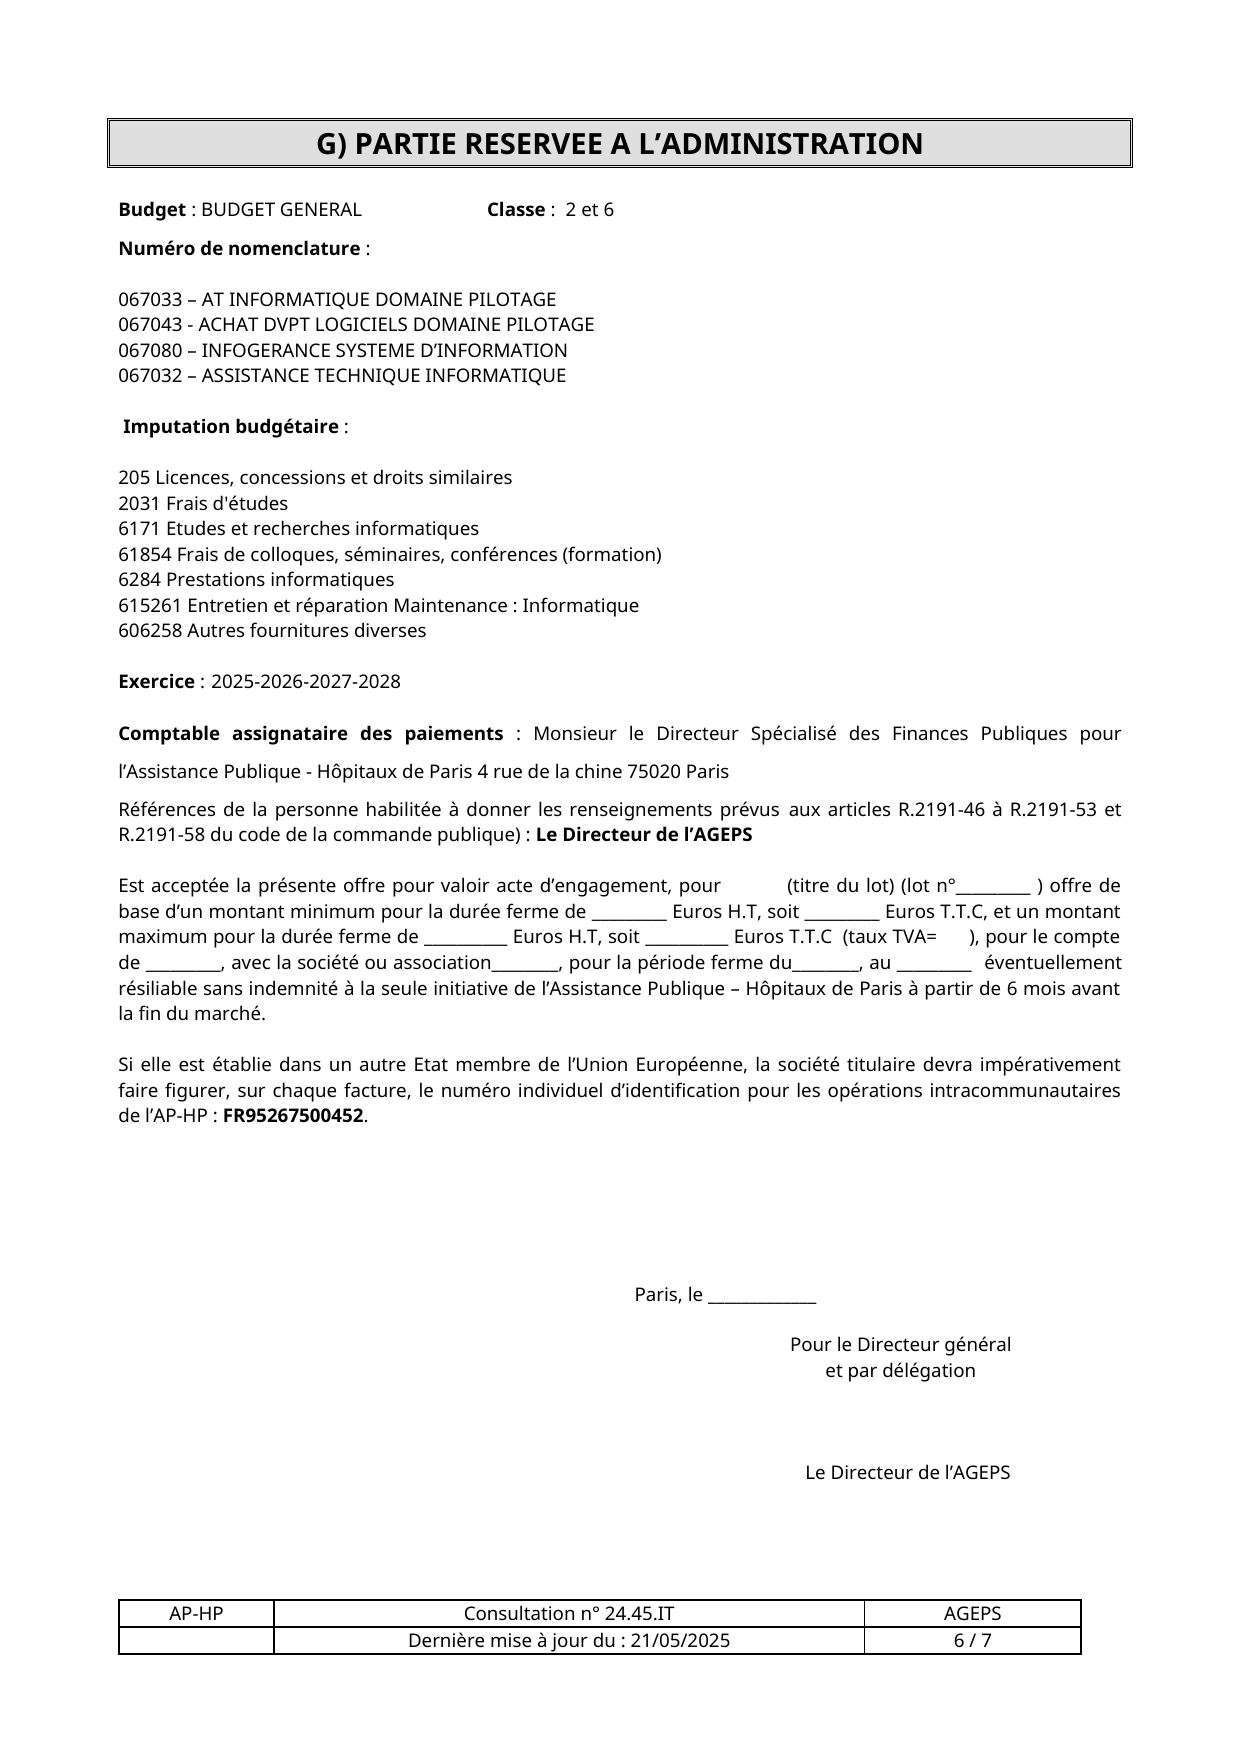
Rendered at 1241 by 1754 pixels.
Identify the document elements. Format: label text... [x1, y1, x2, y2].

text 067080 – INFOGERANCE SYSTEME D’INFORMATION [118, 337, 1122, 362]
text et par délégation [118, 1357, 1122, 1383]
text Comptable assignataire des paiements : Monsieur le Directeur Spécialisé des Finances Publiques pour l’Assistance Publique - Hôpitaux de Paris 4 rue de la chine 75020 Paris [118, 720, 1122, 783]
text 2031 Frais d'études [118, 490, 1122, 516]
text Budget : BUDGET GENERAL Classe : 2 et 6 [118, 197, 1122, 222]
subtitle Paris, le _____________ [118, 1281, 1122, 1307]
text 067032 – ASSISTANCE TECHNIQUE INFORMATIQUE [118, 362, 1122, 388]
text 067033 – AT INFORMATIQUE DOMAINE PILOTAGE [118, 286, 1122, 311]
text 61854 Frais de colloques, séminaires, conférences (formation) [118, 541, 1122, 567]
text Est acceptée la présente offre pour valoir acte d’engagement, pour (titre du lot) (lot n°_________ ) offre de base d’un montant minimum pour la durée ferme de _________ Euros H.T, soit _________ Euros T.T.C, et un montant maximum pour la durée ferme de __________ Euros H.T, soit __________ Euros T.T.C (taux TVA= ), pour le compte de _________, avec la société ou association________, pour la période ferme du________, au _________ éventuellement résiliable sans indemnité à la seule initiative de l’Assistance Publique – Hôpitaux de Paris à partir de 6 mois avant la fin du marché. [118, 873, 1122, 1026]
text 205 Licences, concessions et droits similaires [118, 464, 1122, 490]
text 606258 Autres fournitures diverses [118, 618, 1122, 643]
text Références de la personne habilitée à donner les renseignements prévus aux articles R.2191-46 à R.2191-53 et R.2191-58 du code de la commande publique) : Le Directeur de l’AGEPS [118, 796, 1122, 847]
text Le Directeur de l’AGEPS [118, 1459, 1122, 1485]
text Pour le Directeur général [118, 1332, 1122, 1357]
text Imputation budgétaire : [118, 413, 1122, 439]
text Exercice : 2025-2026-2027-2028 [118, 669, 1122, 694]
text 6171 Etudes et recherches informatiques [118, 516, 1122, 541]
text 615261 Entretien et réparation Maintenance : Informatique [118, 592, 1122, 618]
text Si elle est établie dans un autre Etat membre de l’Union Européenne, la société titulaire devra impérativement faire figurer, sur chaque facture, le numéro individuel d’identification pour les opérations intracommunautaires de l’AP-HP : FR95267500452. [118, 1051, 1122, 1128]
text Numéro de nomenclature : [118, 235, 1122, 260]
text 067043 - ACHAT DVPT LOGICIELS DOMAINE PILOTAGE [118, 311, 1122, 337]
text 6284 Prestations informatiques [118, 567, 1122, 592]
subtitle G) PARTIE RESERVEE A L’ADMINISTRATION [110, 121, 1130, 165]
